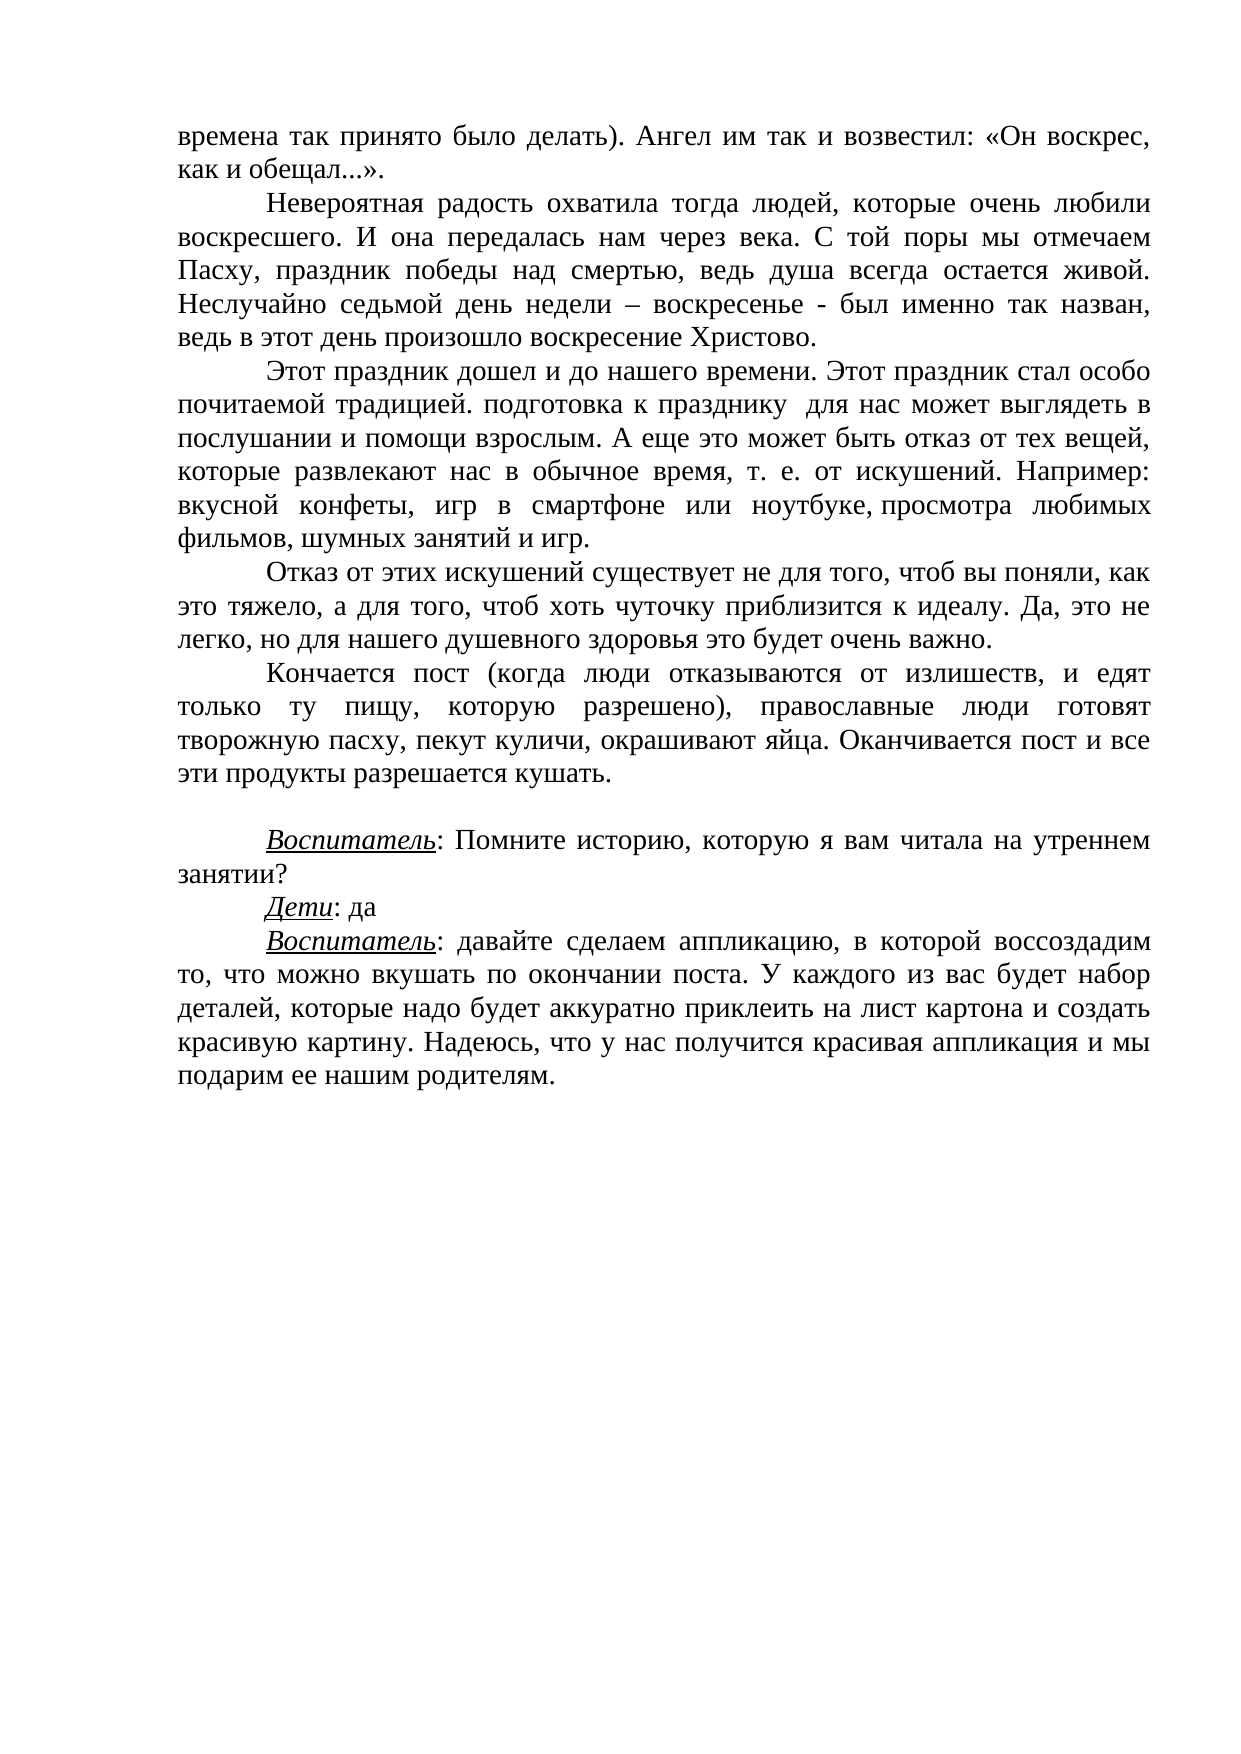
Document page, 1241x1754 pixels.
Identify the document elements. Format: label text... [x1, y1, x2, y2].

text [177, 118, 1152, 185]
text Дети: да [177, 889, 1152, 923]
text Этот праздник дошел и до нашего времени. Этот праздник стал особо почитаемой традицией. подготовка к празднику для нас может выглядеть в послушании и помощи взрослым. А еще это может быть отказ от тех вещей, которые развлекают нас в обычное время, т. е. от искушений. Например: вкусной конфеты, игр в смартфоне или ноутбуке, просмотра любимых фильмов, шумных занятий и игр. [177, 353, 1152, 554]
text Воспитатель: Помните историю, которую я вам читала на утреннем занятии? [177, 822, 1152, 889]
text Кончается пост (когда люди отказываются от излишеств, и едят только ту пищу, которую разрешено), православные люди готовят творожную пасху, пекут куличи, окрашивают яйца. Оканчивается пост и все эти продукты разрешается кушать. [177, 655, 1152, 789]
text Отказ от этих искушений существует не для того, чтоб вы поняли, как это тяжело, а для того, чтоб хоть чуточку приблизится к идеалу. Да, это не легко, но для нашего душевного здоровья это будет очень важно. [177, 554, 1152, 655]
text Воспитатель: давайте сделаем аппликацию, в которой воссоздадим то, что можно вкушать по окончании поста. У каждого из вас будет набор деталей, которые надо будет аккуратно приклеить на лист картона и создать красивую картину. Надеюсь, что у нас получится красивая аппликация и мы подарим ее нашим родителям. [177, 923, 1152, 1091]
text Невероятная радость охватила тогда людей, которые очень любили воскресшего. И она передалась нам через века. С той поры мы отмечаем Пасху, праздник победы над смертью, ведь душа всегда остается живой. Неслучайно седьмой день недели – воскресенье - был именно так назван, ведь в этот день произошло воскресение Христово. [177, 185, 1152, 353]
